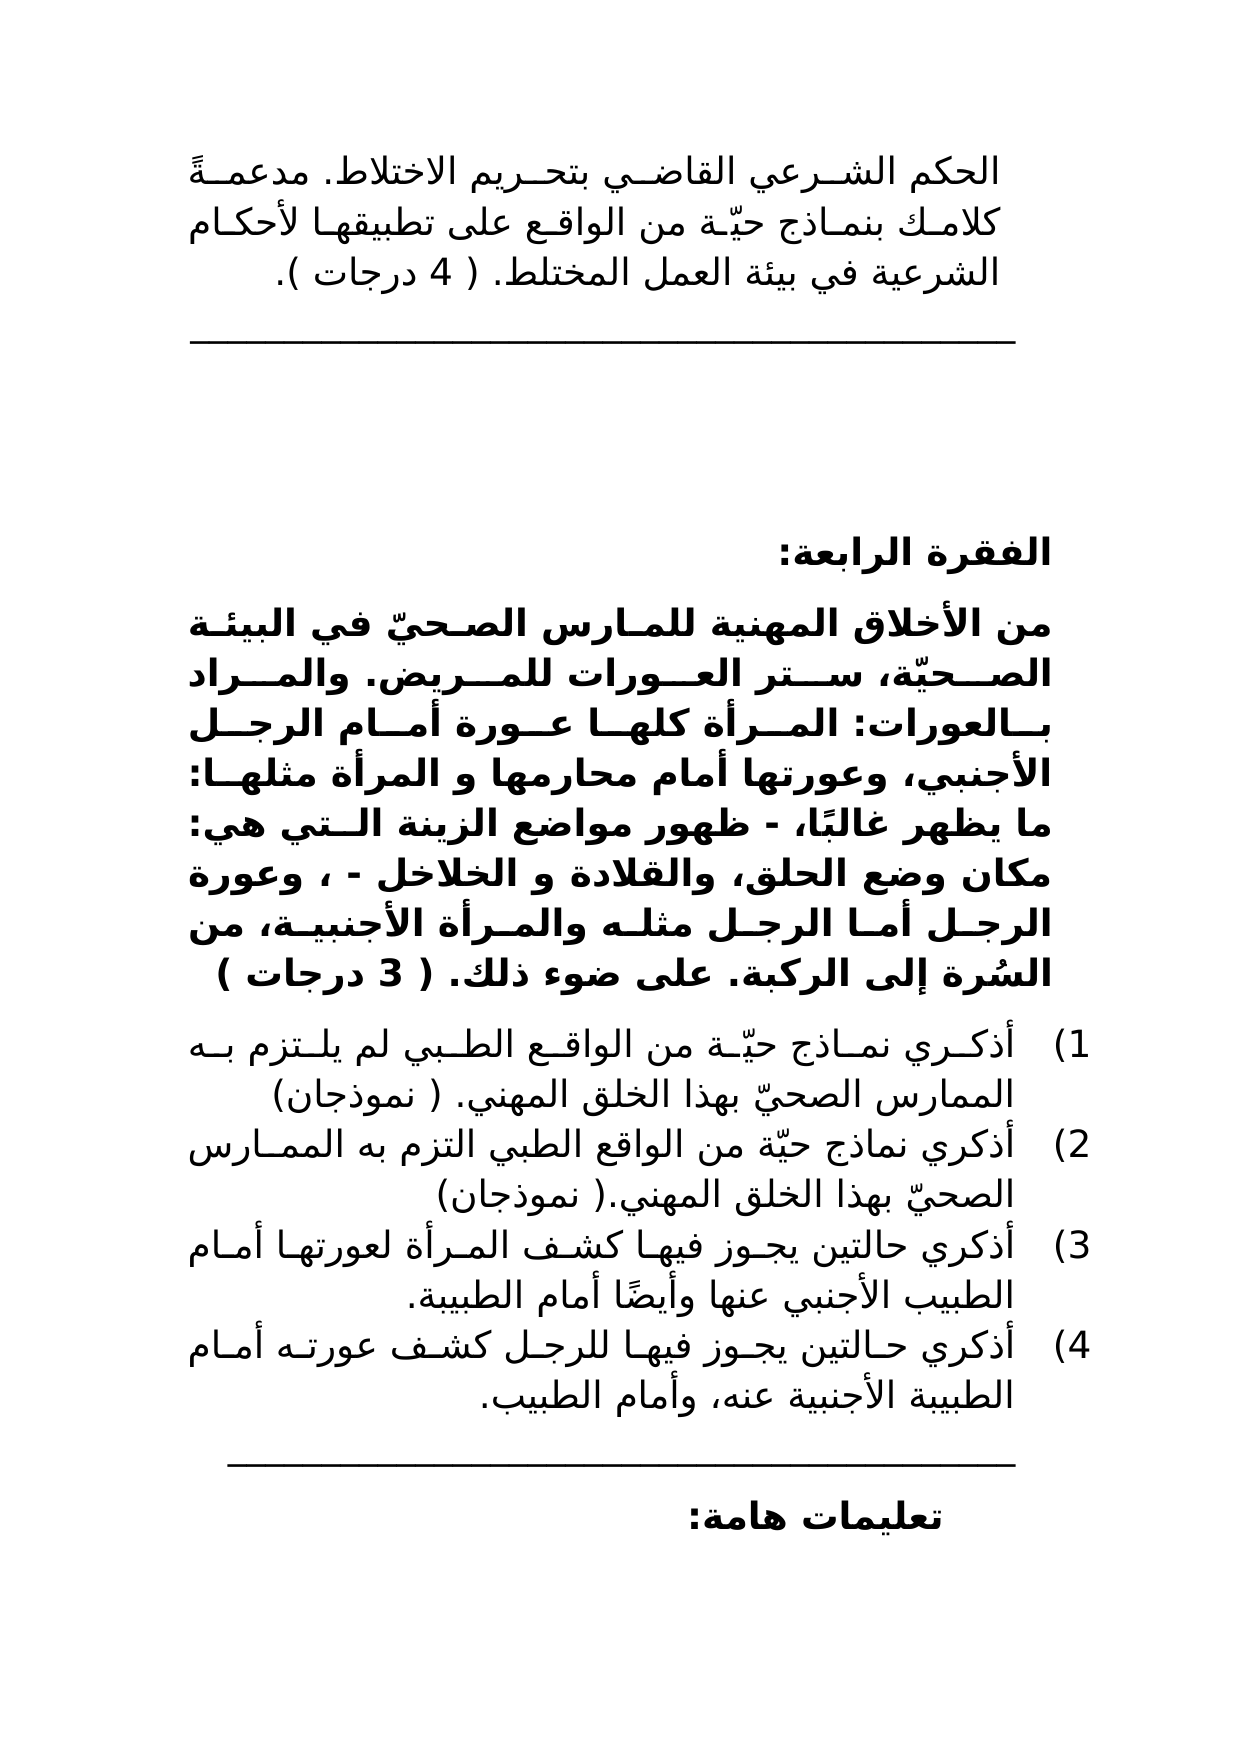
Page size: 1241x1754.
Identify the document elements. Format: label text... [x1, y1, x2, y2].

text من الأخلاق المهنية للمارس الصحيّ في البيئة الصحيّة، ستر العورات للمريض. والمراد بالعورات: المرأة كلها عورة أمام الرجل الأجنبي، وعورتها أمام محارمها و المرأة مثلها: ما يظهر غالبًا، - ظهور مواضع الزينة التي هي: مكان وضع الحلق، والقلادة و الخلاخل - ، وعورة الرجل أما الرجل مثله والمرأة الأجنبية، من السُرة إلى الركبة. على ضوء ذلك. ( 3 درجات ) [187, 601, 1053, 996]
list أذكري حالتين يجوز فيها كشف المرأة لعورتها أمام الطبيب الأجنبي عنها وأيضًا أمام الطبيبة. [187, 1223, 1053, 1317]
list __________________________________________ [187, 1424, 1015, 1467]
list أذكري نماذج حيّة من الواقع الطبي لم يلتزم به الممارس الصحيّ بهذا الخلق المهني. ( نموذجان) [187, 1023, 1053, 1117]
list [187, 150, 1038, 294]
list أذكري نماذج حيّة من الواقع الطبي التزم به الممارس الصحيّ بهذا الخلق المهني.( نموذجان) [187, 1123, 1053, 1217]
list ____________________________________________ [187, 300, 1015, 344]
text تعليمات هامة: [187, 1494, 1053, 1538]
text الفقرة الرابعة: [187, 530, 1053, 574]
list أذكري حالتين يجوز فيها للرجل كشف عورته أمام الطبيبة الأجنبية عنه، وأمام الطبيب. [187, 1323, 1053, 1417]
